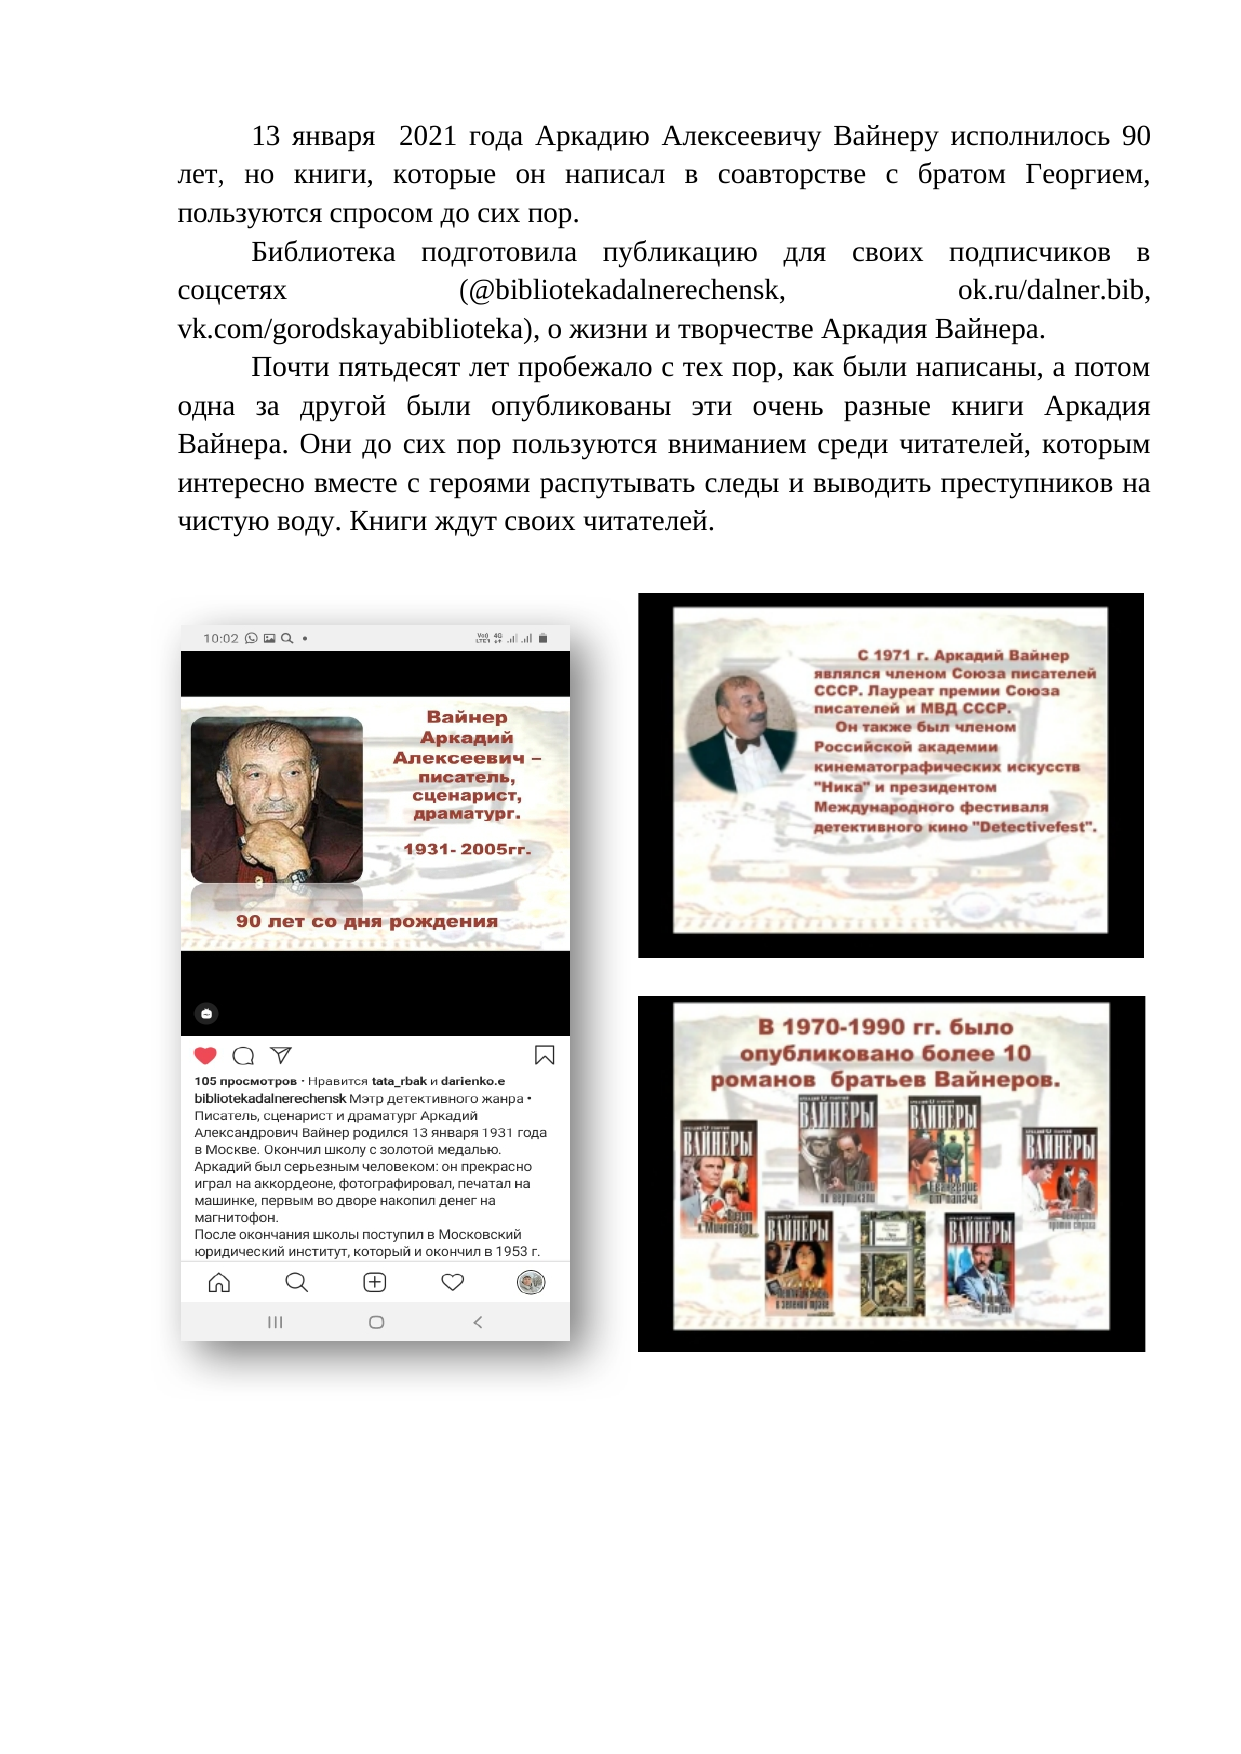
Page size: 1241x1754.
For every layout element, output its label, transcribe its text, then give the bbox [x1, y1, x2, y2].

picture [638, 593, 1144, 958]
picture [181, 625, 570, 1341]
text Библиотека подготовила публикацию для своих подписчиков в соцсетях (@bibliotekadalnerechensk, ok.ru/dalner.bib, vk.com/gorodskayabiblioteka), о жизни и творчестве Аркадия Вайнера. [177, 234, 1152, 344]
picture [638, 996, 1146, 1352]
text Почти пятьдесят лет пробежало с тех пор, как были написаны, а потом одна за другой были опубликованы эти очень разные книги Аркадия Вайнера. Они до сих пор пользуются вниманием среди читателей, которым интересно вместе с героями распутывать следы и выводить преступников на чистую воду. Книги ждут своих читателей. [177, 349, 1152, 537]
text 13 января 2021 года Аркадию Алексеевичу Вайнеру исполнилось 90 лет, но книги, которые он написал в соавторстве с братом Георгием, пользуются спросом до сих пор. [177, 118, 1152, 229]
